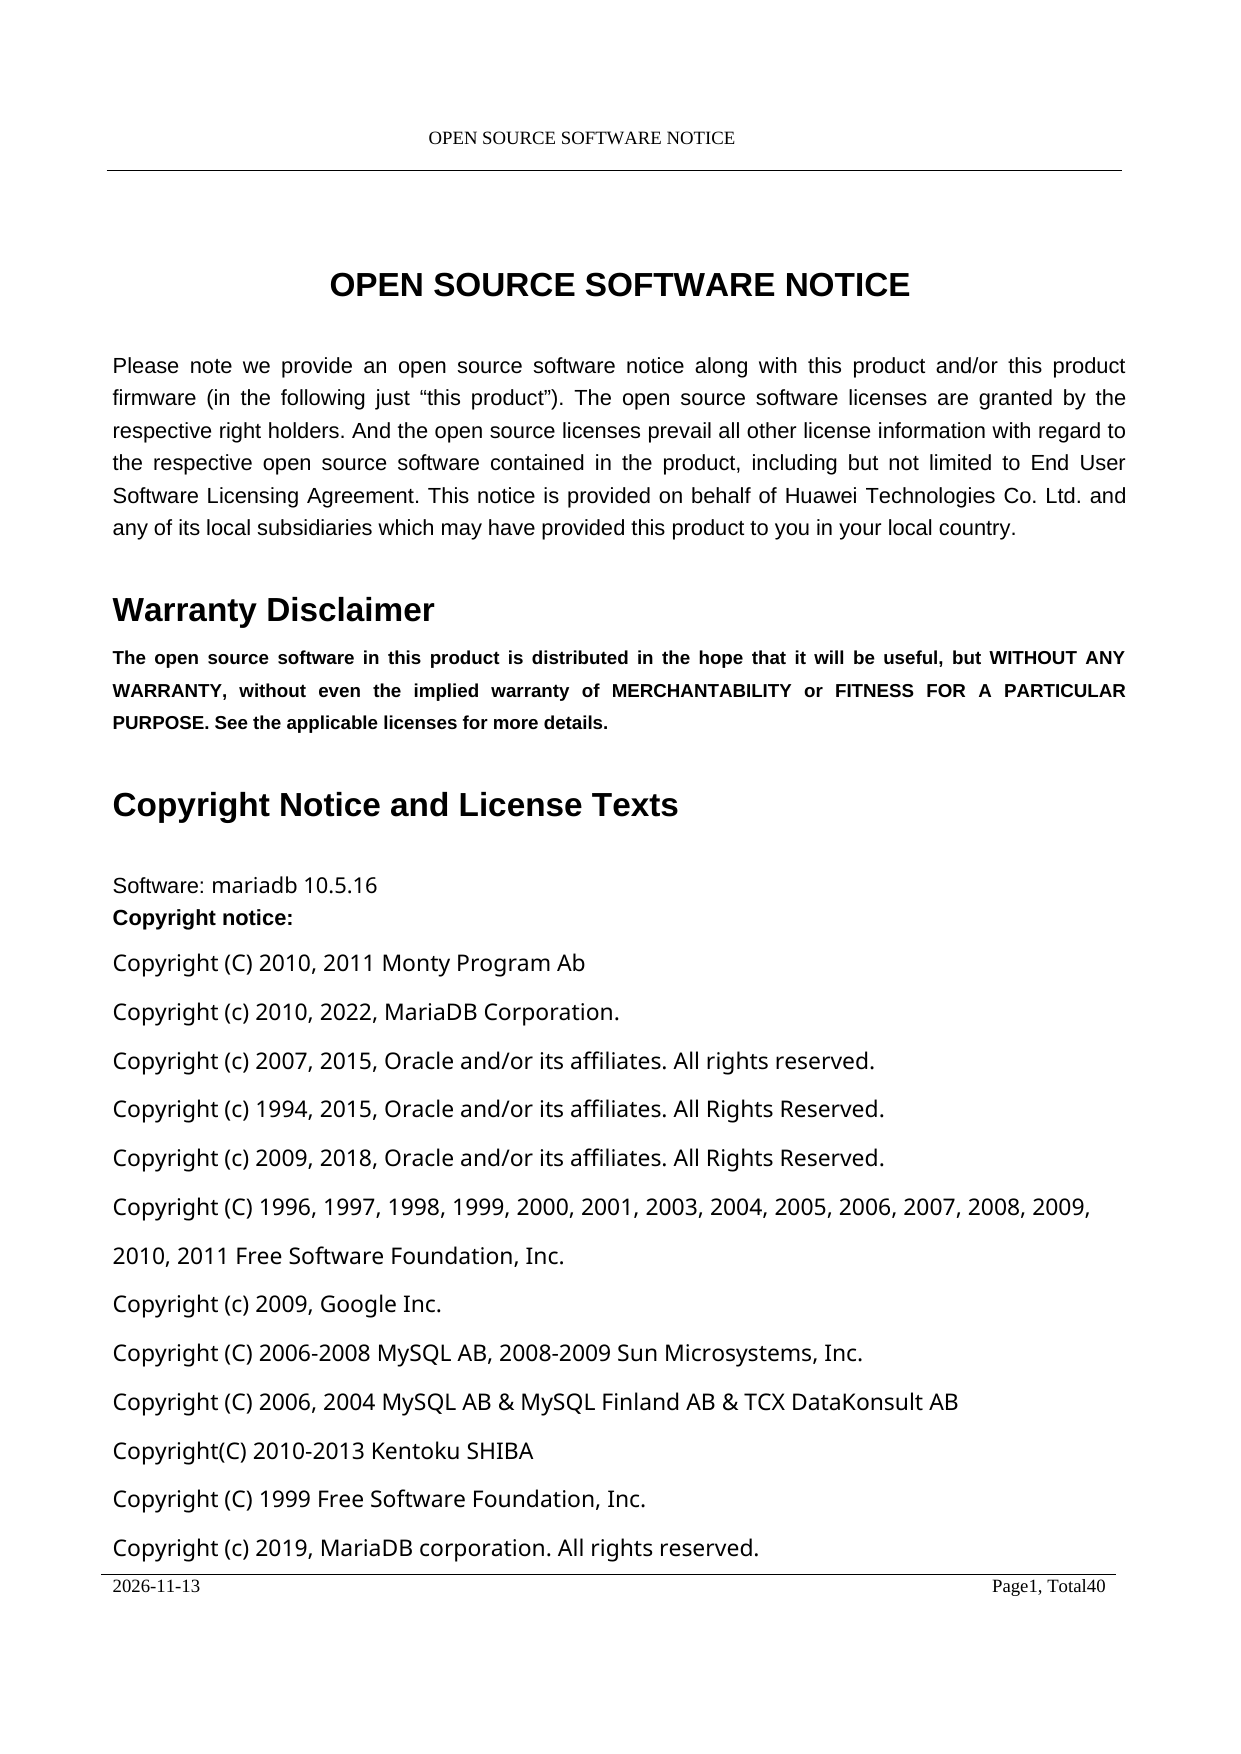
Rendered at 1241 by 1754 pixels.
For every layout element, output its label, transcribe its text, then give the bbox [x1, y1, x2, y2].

text Copyright Notice and License Texts [112, 771, 1128, 836]
text OPEN SOURCE SOFTWARE NOTICE [112, 251, 1128, 316]
text Warranty Disclaimer [112, 576, 1128, 641]
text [112, 947, 1128, 1564]
text Please note we provide an open source software notice along with this product and/or this product firmware (in the following just “this product”). The open source software licenses are granted by the respective right holders. And the open source licenses prevail all other license information with regard to the respective open source software contained in the product, including but not limited to End User Software Licensing Agreement. This notice is provided on behalf of Huawei Technologies Co. Ltd. and any of its local subsidiaries which may have provided this product to you in your local country. [112, 349, 1128, 544]
text Copyright notice: [112, 901, 1128, 934]
text Software: mariadb 10.5.16 [112, 869, 1128, 901]
text The open source software in this product is distributed in the hope that it will be useful, but WITHOUT ANY WARRANTY, without even the implied warranty of MERCHANTABILITY or FITNESS FOR A PARTICULAR PURPOSE. See the applicable licenses for more details. [112, 641, 1128, 739]
